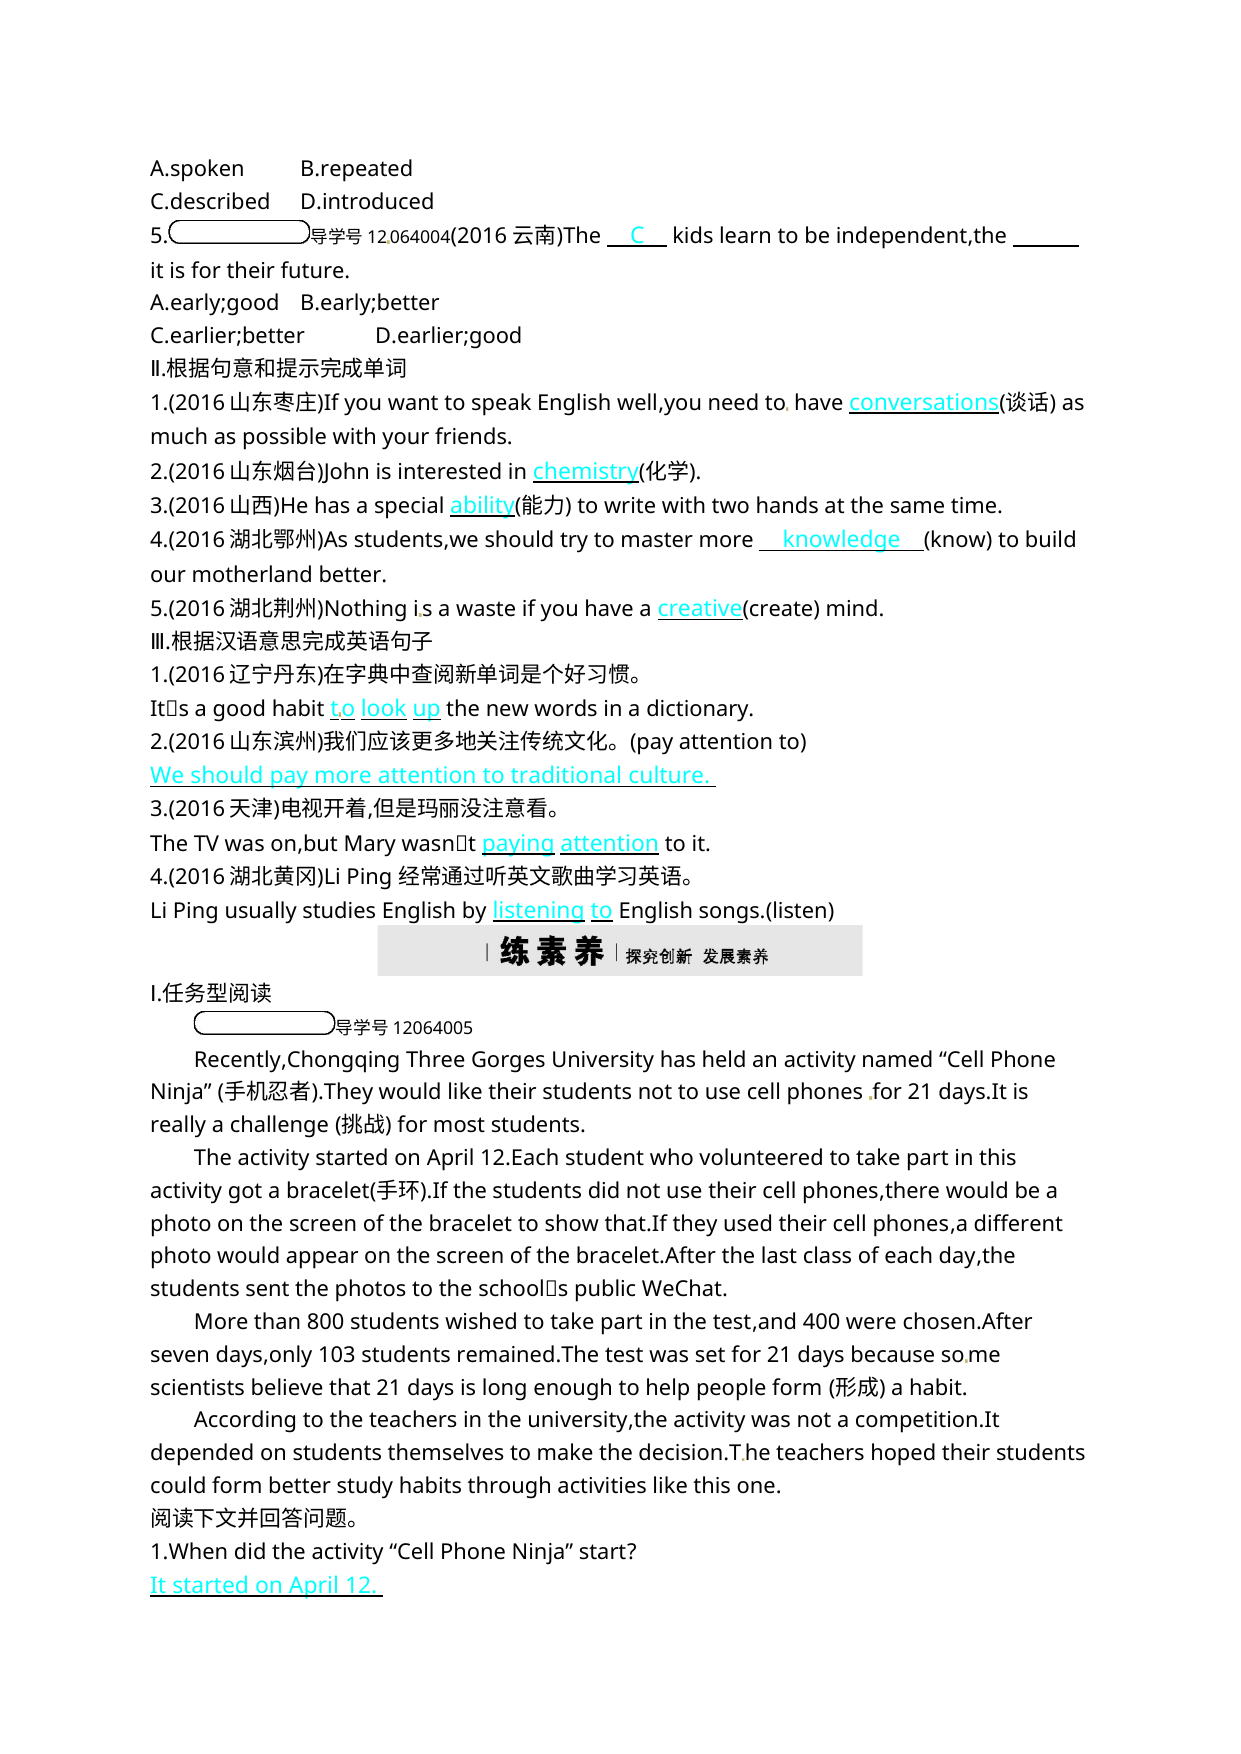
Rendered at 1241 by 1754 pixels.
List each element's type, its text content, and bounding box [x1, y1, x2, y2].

text 阅读下文并回答问题。 [150, 1500, 1090, 1533]
text A.spoken B.repeated [150, 150, 1090, 183]
text 1.(2016山东枣庄)If you want to speak English well,you need to have conversations(谈话) as much as possible with your friends. [150, 383, 1090, 452]
text 5.导学号12064004(2016 云南)The C kids learn to be independent,the it is for their future. [150, 216, 1090, 284]
text 1.When did the activity “Cell Phone Ninja” start? [150, 1533, 1090, 1566]
text 5.(2016湖北荆州)Nothing is a waste if you have a creative(create) mind. [150, 589, 1090, 623]
text 1.(2016辽宁丹东)在字典中查阅新单词是个好习惯。 [150, 656, 1090, 689]
picture [193, 1011, 336, 1035]
picture [168, 220, 311, 244]
text 2.(2016山东烟台)John is interested in chemistry(化学).[来源:学科网ZXXK] [150, 452, 1090, 486]
text We should pay more attention to traditional culture. [150, 756, 1090, 791]
text It􀆳s a good habit to look up the new words in a dictionary. [150, 689, 1090, 723]
text 2.(2016山东滨州)我们应该更多地关注传统文化。(pay attention to) [150, 723, 1090, 756]
text C.described D.introduced [150, 183, 1090, 216]
text 3.(2016天津)电视开着,但是玛丽没注意看。 [150, 791, 1090, 823]
text Ⅱ.根据句意和提示完成单词 [150, 350, 1090, 383]
text 4.(2016湖北黄冈)Li Ping 经常通过听英文歌曲学习英语。 [150, 858, 1090, 891]
text C.earlier;better D.earlier;good [150, 317, 1090, 350]
text The activity started on April 12.Each student who volunteered to take part in this activity got a bracelet(手环).If the students did not use their cell phones,there would be a photo on the screen of the bracelet to show that.If they used their cell phones,a different photo would appear on the screen of the bracelet.After the last class of each day,the students sent the photos to the school􀆳s public WeChat. [150, 1139, 1090, 1303]
picture [377, 925, 863, 976]
text 4.(2016湖北鄂州)As students,we should try to master more knowledge (know) to build our motherland better. [150, 520, 1090, 589]
text It started on April 12. [150, 1566, 1090, 1600]
text Li Ping usually studies English by listening to English songs.(listen) [150, 891, 1090, 925]
text According to the teachers in the university,the activity was not a competition.It depended on students themselves to make the decision.The teachers hoped their students could form better study habits through activities like this one. [150, 1402, 1090, 1500]
text More than 800 students wished to take part in the test,and 400 were chosen.After seven days,only 103 students remained.The test was set for 21 days because some scientists believe that 21 days is long enough to help people form (形成) a habit.[来源:Zxxk.Com] [150, 1303, 1090, 1402]
text 3.(2016山西)He has a special ability(能力) to write with two hands at the same time.[来源:学|科|网Z|X|X|K] [150, 486, 1090, 520]
text 导学号12064005 [150, 1008, 1090, 1041]
text The TV was on,but Mary wasn􀆳t paying attention to it. [150, 823, 1090, 858]
text Ⅰ.任务型阅读 [150, 975, 1090, 1008]
text Ⅲ.根据汉语意思完成英语句子 [150, 623, 1090, 656]
text Recently,Chongqing Three Gorges University has held an activity named “Cell Phone Ninja” (手机忍者).They would like their students not to use cell phones for 21 days.It is really a challenge (挑战) for most students. [150, 1041, 1090, 1139]
text A.early;good B.early;better [150, 284, 1090, 317]
